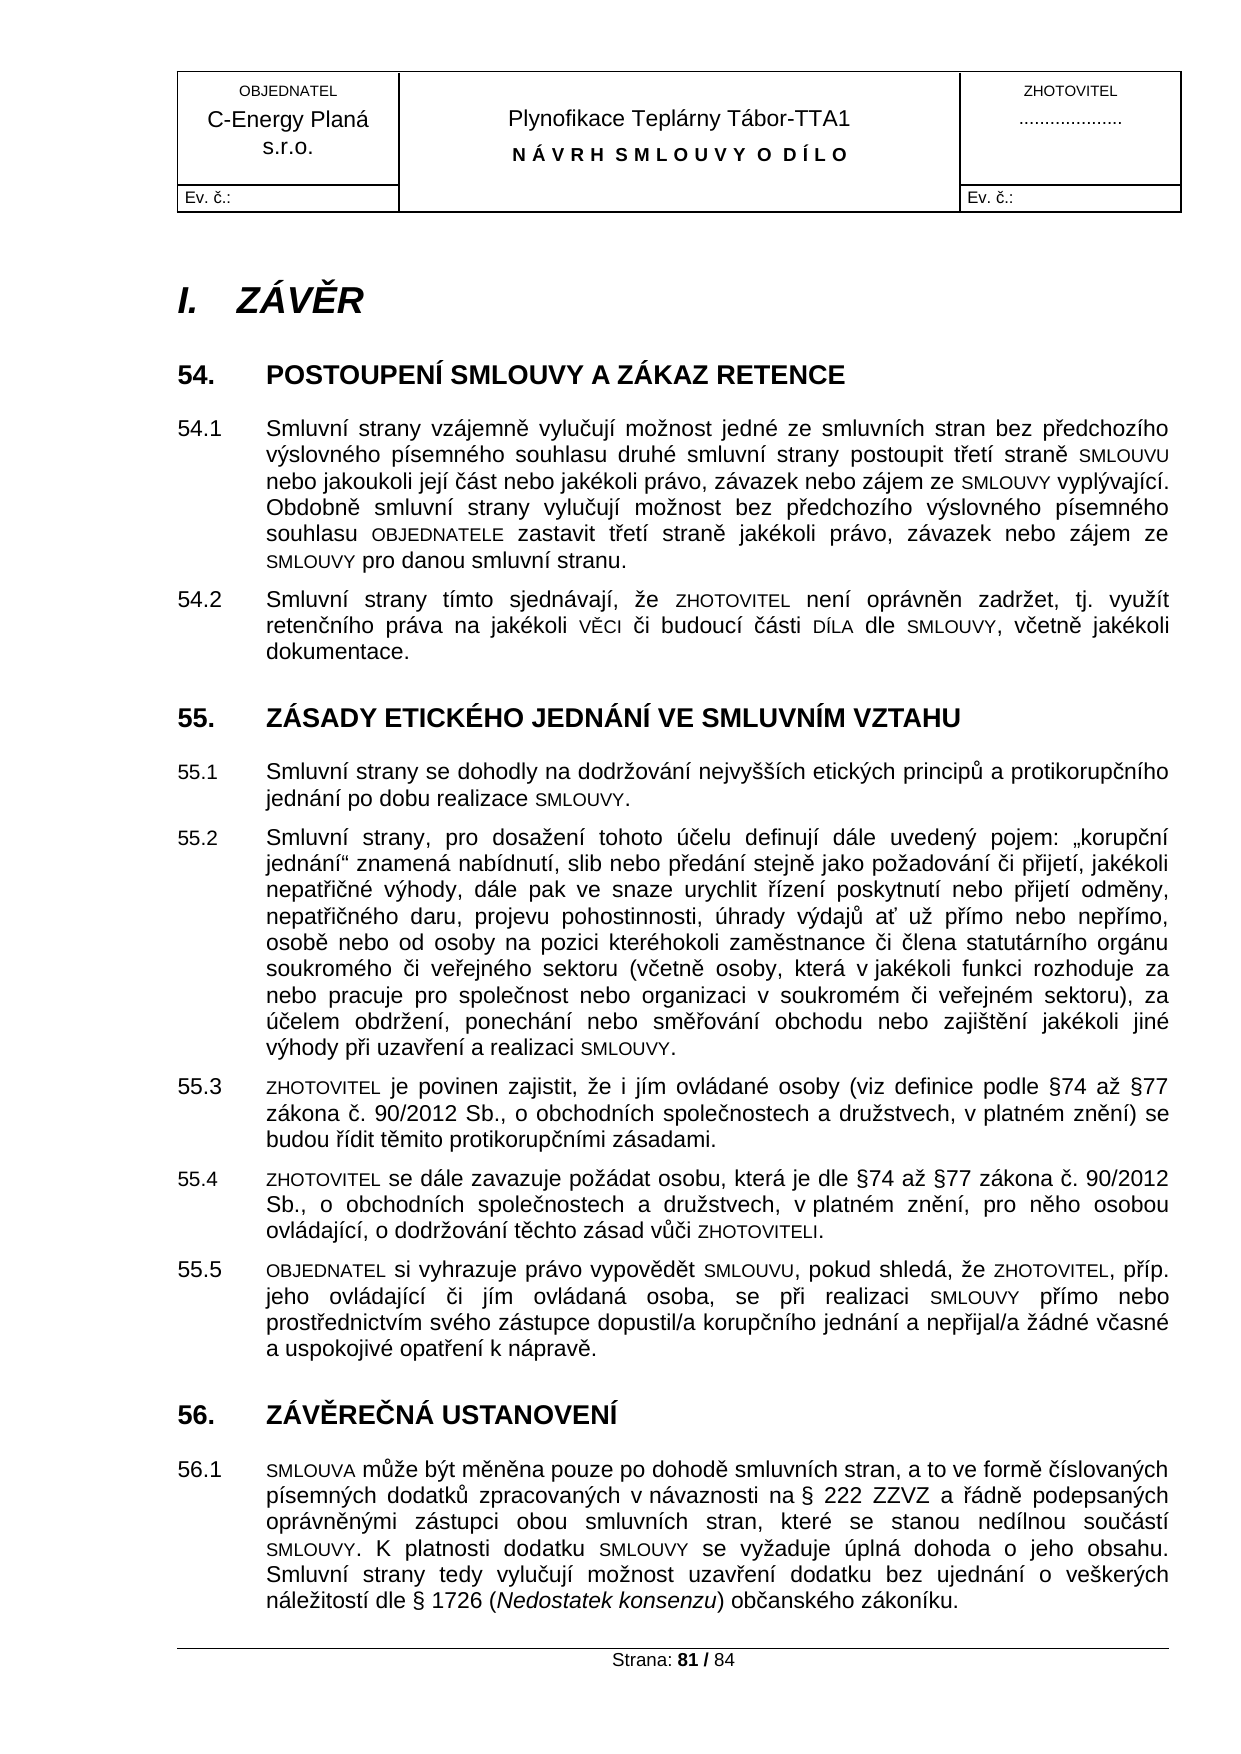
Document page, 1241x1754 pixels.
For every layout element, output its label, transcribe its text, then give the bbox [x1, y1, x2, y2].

subtitle zhotovitel se dále zavazuje požádat osobu, která je dle §74 až §77 zákona č. 90/2012 Sb., o obchodních společnostech a družstvech, v platném znění, pro něho osobou ovládající, o dodržování těchto zásad vůči zhotoviteli. [177, 1165, 1169, 1244]
subtitle zhotovitel je povinen zajistit, že i jím ovládané osoby (viz definice podle §74 až §77 zákona č. 90/2012 Sb., o obchodních společnostech a družstvech, v platném znění) se budou řídit těmito protikorupčními zásadami. [177, 1073, 1169, 1152]
subtitle Smluvní strany se dohodly na dodržování nejvyšších etických principů a protikorupčního jednání po dobu realizace smlouvy. [177, 758, 1169, 811]
text smlouva může být měněna pouze po dohodě smluvních stran, a to ve formě číslovaných písemných dodatků zpracovaných v návaznosti na § 222 ZZVZ a řádně podepsaných oprávněnými zástupci obou smluvních stran, které se stanou nedílnou součástí smlouvy. K platnosti dodatku smlouvy se vyžaduje úplná dohoda o jeho obsahu. Smluvní strany tedy vylučují možnost uzavření dodatku bez ujednání o veškerých náležitostí dle § 1726 (Nedostatek konsenzu) občanského zákoníku. [177, 1456, 1169, 1614]
subtitle závěr [177, 278, 1169, 321]
text Smluvní strany vzájemně vylučují možnost jedné ze smluvních stran bez předchozího výslovného písemného souhlasu druhé smluvní strany postoupit třetí straně smlouvu nebo jakoukoli její část nebo jakékoli právo, závazek nebo zájem ze smlouvy vyplývající. Obdobně smluvní strany vylučují možnost bez předchozího výslovného písemného souhlasu objednatele zastavit třetí straně jakékoli právo, závazek nebo zájem ze smlouvy pro danou smluvní stranu. [177, 415, 1169, 573]
subtitle Zásady etického jednání ve smluvním vztahu [177, 702, 1169, 733]
subtitle objednatel si vyhrazuje právo vypovědět smlouvu, pokud shledá, že zhotovitel, příp. jeho ovládající či jím ovládaná osoba, se při realizaci smlouvy přímo nebo prostřednictvím svého zástupce dopustil/a korupčního jednání a nepřijal/a žádné včasné a uspokojivé opatření k nápravě. [177, 1256, 1169, 1362]
text Smluvní strany tímto sjednávají, že zhotovitel není oprávněn zadržet, tj. využít retenčního práva na jakékoli věci či budoucí části díla dle smlouvy, včetně jakékoli dokumentace. [177, 586, 1169, 664]
subtitle Smluvní strany, pro dosažení tohoto účelu definují dále uvedený pojem: „korupční jednání“ znamená nabídnutí, slib nebo předání stejně jako požadování či přijetí, jakékoli nepatřičné výhody, dále pak ve snaze urychlit řízení poskytnutí nebo přijetí odměny, nepatřičného daru, projevu pohostinnosti, úhrady výdajů ať už přímo nebo nepřímo, osobě nebo od osoby na pozici kteréhokoli zaměstnance či člena statutárního orgánu soukromého či veřejného sektoru (včetně osoby, která v jakékoli funkci rozhoduje za nebo pracuje pro společnost nebo organizaci v soukromém či veřejném sektoru), za účelem obdržení, ponechání nebo směřování obchodu nebo zajištění jakékoli jiné výhody při uzavření a realizaci smlouvy. [177, 823, 1169, 1061]
subtitle Závěrečná ustanovení [177, 1399, 1169, 1431]
subtitle postoupení smlouvy a zákaz retence [177, 359, 1169, 390]
